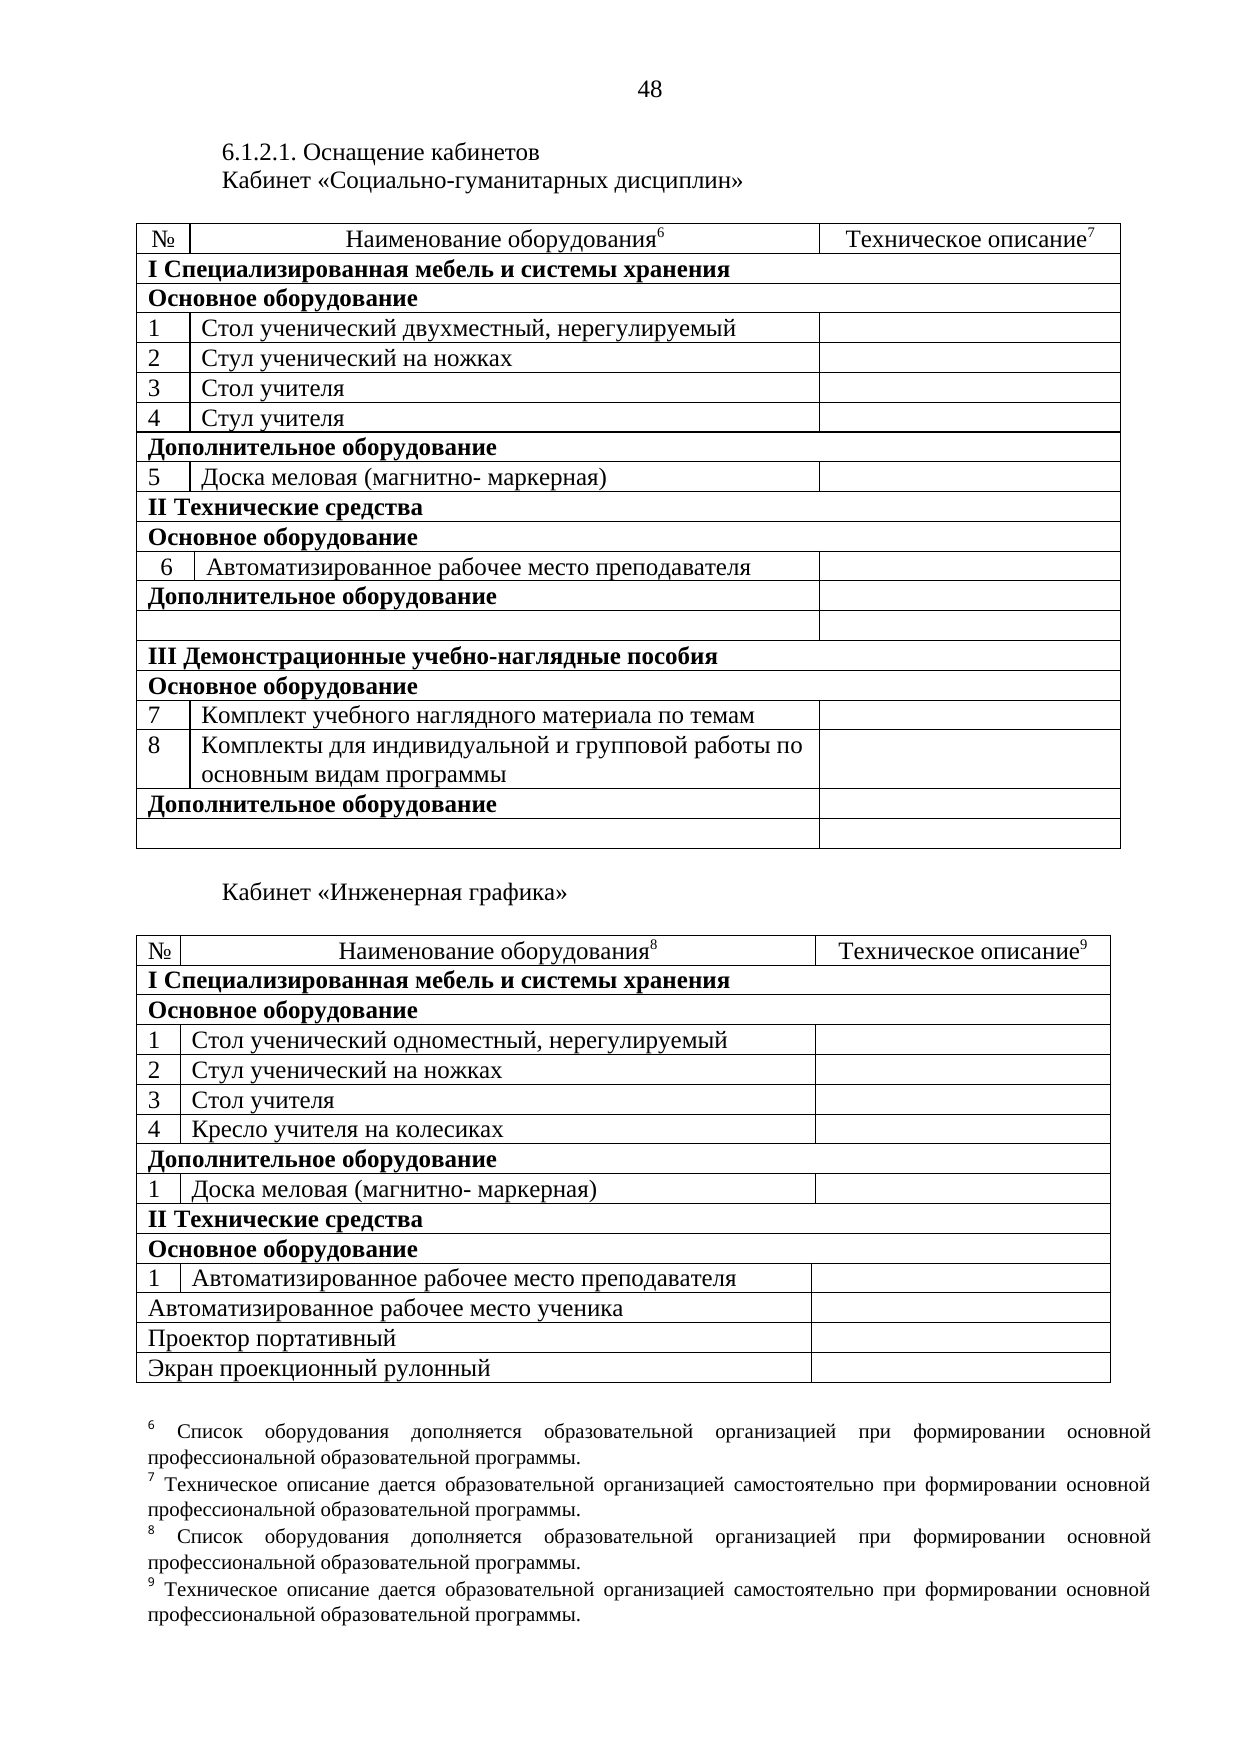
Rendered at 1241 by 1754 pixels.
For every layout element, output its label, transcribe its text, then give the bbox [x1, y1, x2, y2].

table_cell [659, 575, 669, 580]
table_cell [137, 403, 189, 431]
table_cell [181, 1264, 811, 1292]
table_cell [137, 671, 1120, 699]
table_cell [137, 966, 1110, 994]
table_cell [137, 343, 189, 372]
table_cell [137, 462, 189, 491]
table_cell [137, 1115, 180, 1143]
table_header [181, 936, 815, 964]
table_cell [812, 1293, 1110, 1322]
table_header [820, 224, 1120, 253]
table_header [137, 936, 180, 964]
text 6.1.2.1. Оснащение кабинетов [148, 137, 1152, 165]
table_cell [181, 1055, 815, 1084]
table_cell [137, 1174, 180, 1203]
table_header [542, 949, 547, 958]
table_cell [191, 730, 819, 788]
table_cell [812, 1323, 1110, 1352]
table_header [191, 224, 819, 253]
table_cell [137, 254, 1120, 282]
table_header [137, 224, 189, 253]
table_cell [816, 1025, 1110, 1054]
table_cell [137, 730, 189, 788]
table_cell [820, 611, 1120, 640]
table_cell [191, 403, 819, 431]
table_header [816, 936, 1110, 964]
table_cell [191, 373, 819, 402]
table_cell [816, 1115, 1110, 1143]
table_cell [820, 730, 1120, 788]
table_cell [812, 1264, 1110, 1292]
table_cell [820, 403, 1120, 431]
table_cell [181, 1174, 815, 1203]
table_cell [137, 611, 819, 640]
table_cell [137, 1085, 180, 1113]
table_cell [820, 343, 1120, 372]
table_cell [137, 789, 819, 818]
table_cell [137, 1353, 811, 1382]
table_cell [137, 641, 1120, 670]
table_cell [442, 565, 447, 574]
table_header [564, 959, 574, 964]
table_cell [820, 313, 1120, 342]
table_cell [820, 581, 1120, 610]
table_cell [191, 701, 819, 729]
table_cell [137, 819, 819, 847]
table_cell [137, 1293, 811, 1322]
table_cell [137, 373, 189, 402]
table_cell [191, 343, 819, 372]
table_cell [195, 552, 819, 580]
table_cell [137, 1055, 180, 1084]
text Кабинет «Инженерная графика» [148, 877, 1152, 906]
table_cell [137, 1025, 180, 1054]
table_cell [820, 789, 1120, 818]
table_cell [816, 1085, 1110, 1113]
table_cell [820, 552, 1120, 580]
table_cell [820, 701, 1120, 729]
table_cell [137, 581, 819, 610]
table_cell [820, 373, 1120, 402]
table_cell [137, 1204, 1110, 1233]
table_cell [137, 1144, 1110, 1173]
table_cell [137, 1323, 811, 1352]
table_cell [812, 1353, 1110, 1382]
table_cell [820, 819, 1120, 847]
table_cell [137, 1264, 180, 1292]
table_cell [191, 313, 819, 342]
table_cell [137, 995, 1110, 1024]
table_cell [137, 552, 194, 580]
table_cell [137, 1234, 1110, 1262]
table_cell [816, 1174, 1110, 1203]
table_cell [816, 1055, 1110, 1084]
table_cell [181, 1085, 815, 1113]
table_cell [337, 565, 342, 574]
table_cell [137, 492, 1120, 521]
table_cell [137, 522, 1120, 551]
text Кабинет «Социально-гуманитарных дисциплин» [148, 165, 1152, 194]
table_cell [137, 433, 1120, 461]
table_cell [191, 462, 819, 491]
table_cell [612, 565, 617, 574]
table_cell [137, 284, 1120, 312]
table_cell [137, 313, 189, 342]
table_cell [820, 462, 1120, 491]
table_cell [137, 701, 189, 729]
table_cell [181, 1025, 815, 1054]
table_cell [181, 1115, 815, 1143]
